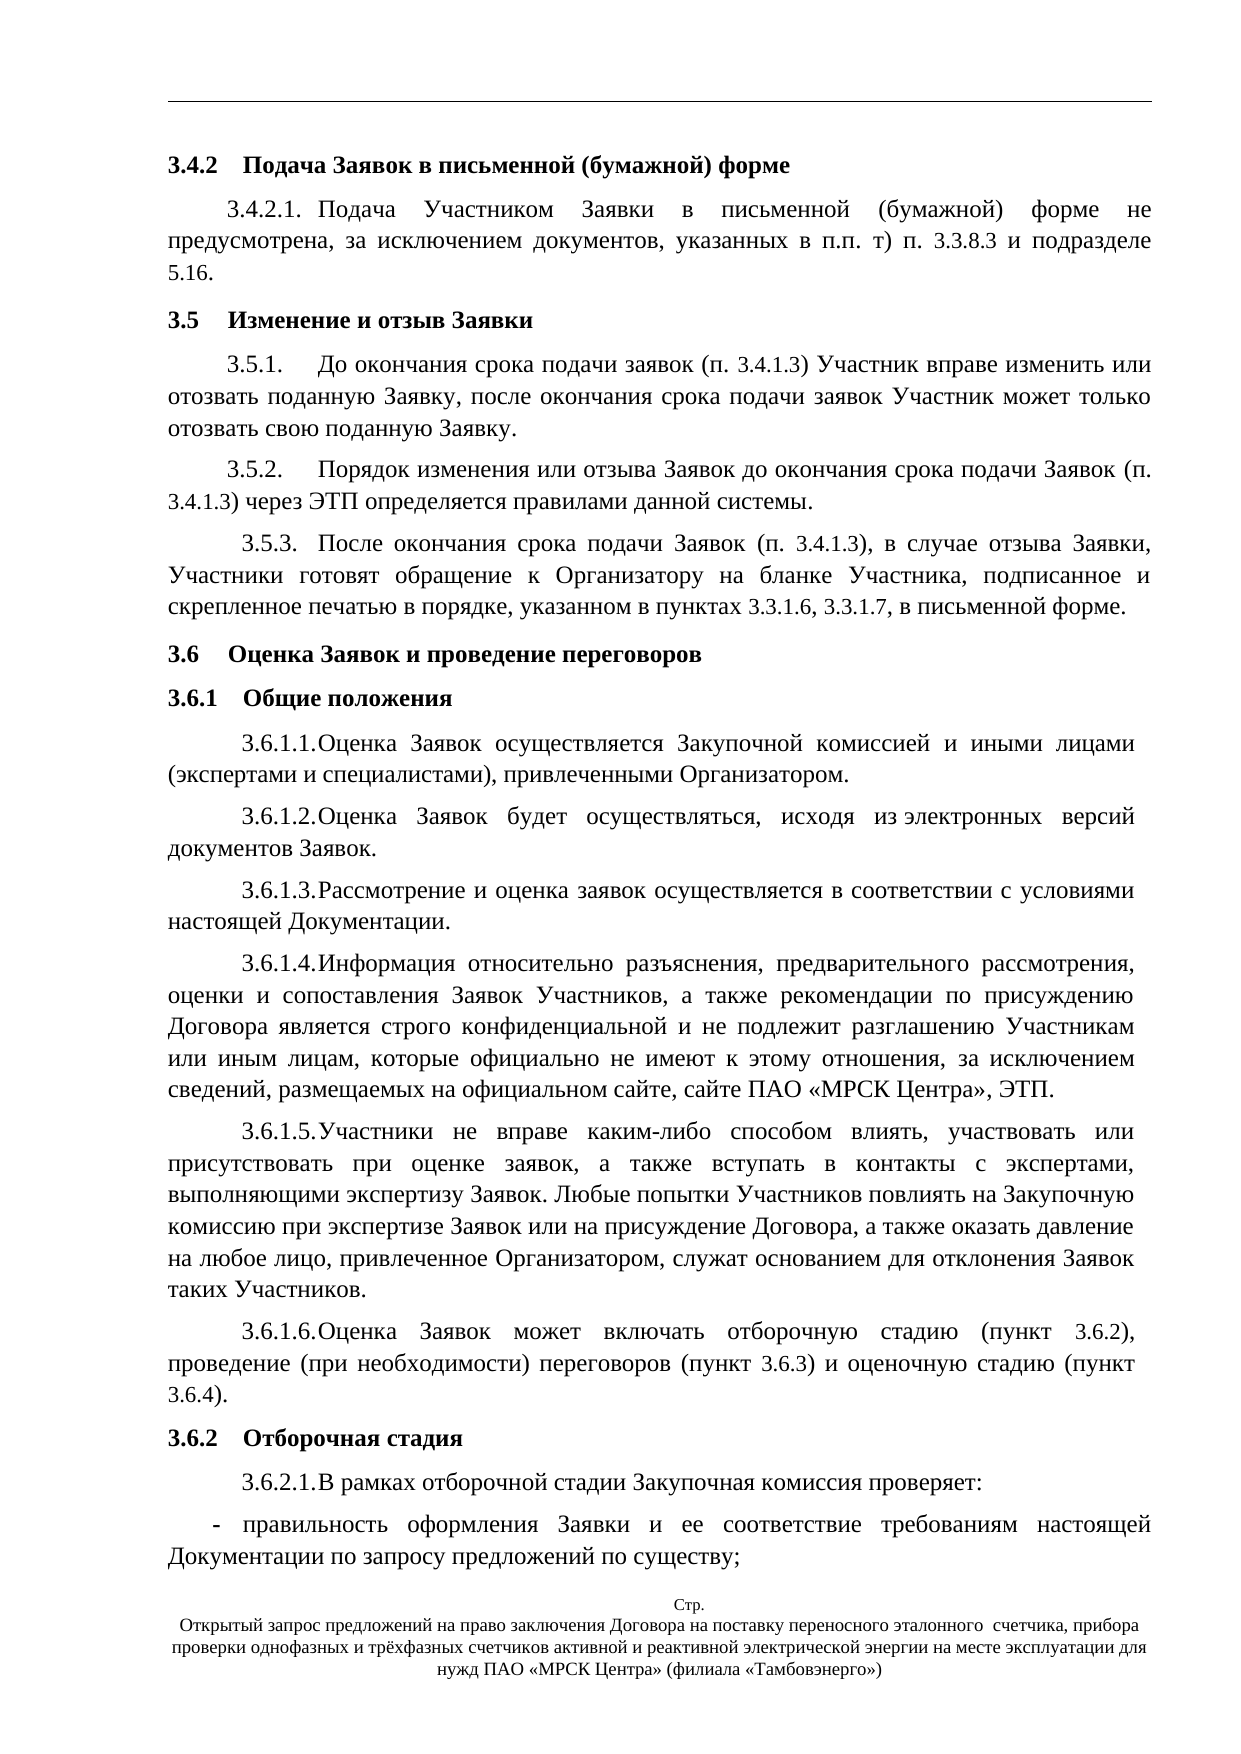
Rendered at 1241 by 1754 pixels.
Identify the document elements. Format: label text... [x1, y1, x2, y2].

list Оценка Заявок может включать отборочную стадию (пункт 3.6.2), проведение (при необходимости) переговоров (пункт 3.6.3) и оценочную стадию (пункт 3.6.4). [168, 1316, 1135, 1408]
list До окончания срока подачи заявок (п. 3.4.1.3) Участник вправе изменить или отозвать поданную Заявку, после окончания срока подачи заявок Участник может только отозвать свою поданную Заявку. [168, 349, 1152, 441]
subtitle Отборочная стадия [168, 1423, 1152, 1452]
list Оценка Заявок осуществляется Закупочной комиссией и иными лицами (экспертами и специалистами), привлеченными Организатором. [168, 728, 1135, 788]
subtitle Подача Заявок в письменной (бумажной) форме [168, 150, 1152, 179]
subtitle Оценка Заявок и проведение переговоров [168, 639, 1152, 668]
list Подача Участником Заявки в письменной (бумажной) форме не предусмотрена, за исключением документов, указанных в п.п. т) п. 3.3.8.3 и подразделе 5.16. [168, 194, 1152, 286]
subtitle Общие положения [168, 683, 1152, 712]
list правильность оформления Заявки и ее соответствие требованиям настоящей Документации по запросу предложений по существу; [168, 1509, 1152, 1570]
list Оценка Заявок будет осуществляться, исходя из электронных версий документов Заявок. [168, 801, 1135, 861]
subtitle Изменение и отзыв Заявки [168, 305, 1152, 334]
list Рассмотрение и оценка заявок осуществляется в соответствии с условиями настоящей Документации. [168, 875, 1135, 935]
list В рамках отборочной стадии Закупочная комиссия проверяет: [168, 1467, 1135, 1496]
list Информация относительно разъяснения, предварительного рассмотрения, оценки и сопоставления Заявок Участников, а также рекомендации по присуждению Договора является строго конфиденциальной и не подлежит разглашению Участникам или иным лицам, которые официально не имеют к этому отношения, за исключением сведений, размещаемых на официальном сайте, сайте ПАО «МРСК Центра», ЭТП. [168, 948, 1135, 1103]
list Участники не вправе каким-либо способом влиять, участвовать или присутствовать при оценке заявок, а также вступать в контакты с экспертами, выполняющими экспертизу Заявок. Любые попытки Участников повлиять на Закупочную комиссию при экспертизе Заявок или на присуждение Договора, а также оказать давление на любое лицо, привлеченное Организатором, служат основанием для отклонения Заявок таких Участников. [168, 1116, 1135, 1303]
list Порядок изменения или отзыва Заявок до окончания срока подачи Заявок (п. 3.4.1.3) через ЭТП определяется правилами данной системы. [168, 454, 1152, 515]
list После окончания срока подачи Заявок (п. 3.4.1.3), в случае отзыва Заявки, Участники готовят обращение к Организатору на бланке Участника, подписанное и скрепленное печатью в порядке, указанном в пунктах 3.3.1.6, 3.3.1.7, в письменной форме. [168, 528, 1152, 620]
